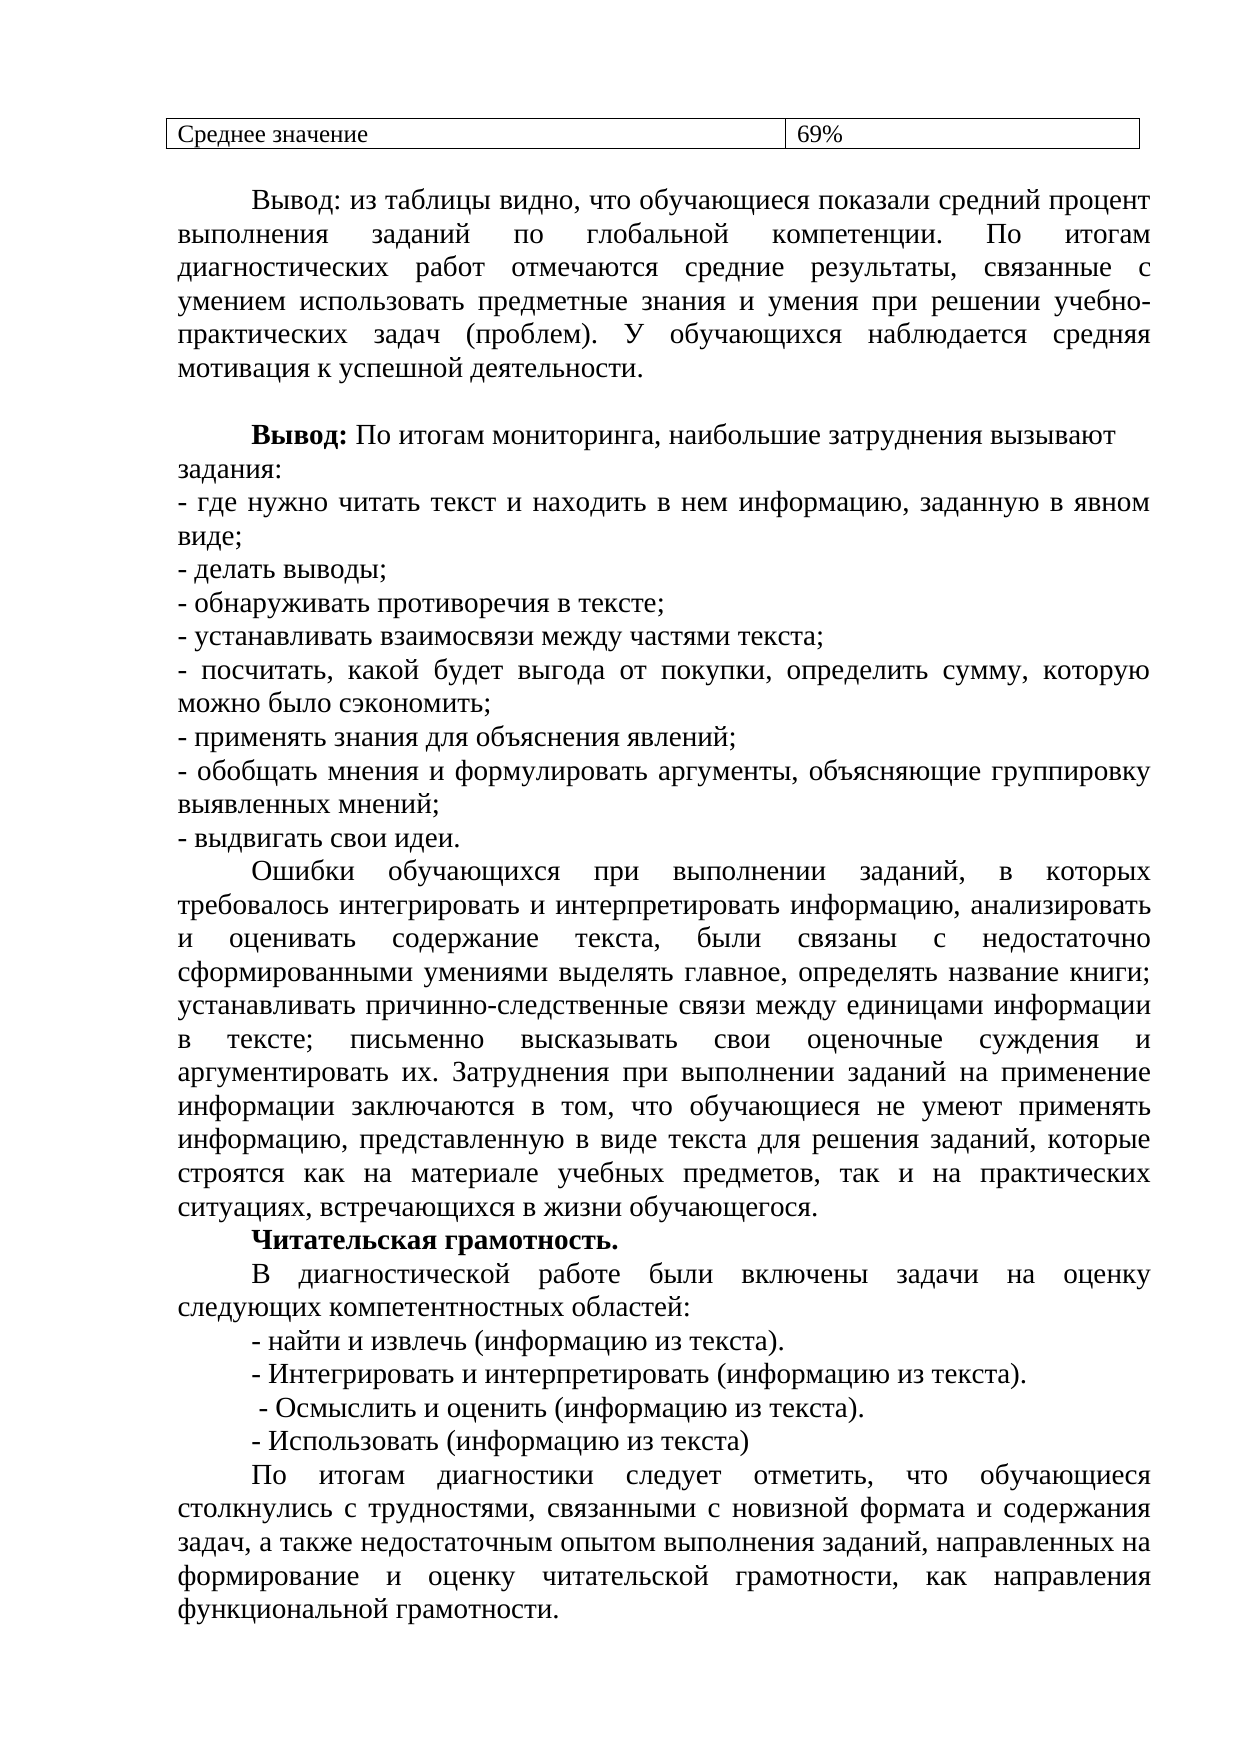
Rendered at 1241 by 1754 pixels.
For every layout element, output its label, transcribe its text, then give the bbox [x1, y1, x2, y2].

list - устанавливать взаимосвязи между частями текста; [177, 618, 1152, 652]
list - обобщать мнения и формулировать аргументы, объясняющие группировку выявленных мнений; [177, 753, 1152, 820]
text - Осмыслить и оценить (информацию из текста). [177, 1390, 1152, 1423]
text Ошибки обучающихся при выполнении заданий, в которых требовалось интегрировать и интерпретировать информацию, анализировать и оценивать содержание текста, были связаны с недостаточно сформированными умениями выделять главное, определять название книги; устанавливать причинно-следственные связи между единицами информации в тексте; письменно высказывать свои оценочные суждения и аргументировать их. Затруднения при выполнении заданий на применение информации заключаются в том, что обучающиеся не умеют применять информацию, представленную в виде текста для решения заданий, которые строятся как на материале учебных предметов, так и на практических ситуациях, встречающихся в жизни обучающегося. [177, 853, 1152, 1222]
table_cell Среднее значение [167, 119, 785, 148]
list - делать выводы; [177, 551, 1152, 585]
text - Интегрировать и интерпретировать (информацию из текста). [177, 1356, 1152, 1390]
text - Использовать (информацию из текста) [177, 1423, 1152, 1457]
table_cell 69% [786, 119, 1139, 148]
list - где нужно читать текст и находить в нем информацию, заданную в явном виде; [177, 484, 1152, 551]
text Вывод: из таблицы видно, что обучающиеся показали средний процент выполнения заданий по глобальной компетенции. По итогам диагностических работ отмечаются средние результаты, связанные с умением использовать предметные знания и умения при решении учебно-практических задач (проблем). У обучающихся наблюдается средняя мотивация к успешной деятельности. [177, 182, 1152, 384]
list - применять знания для объяснения явлений; [177, 719, 1152, 753]
text Читательская грамотность. [177, 1222, 1152, 1256]
text - найти и извлечь (информацию из текста). [177, 1323, 1152, 1356]
list - посчитать, какой будет выгода от покупки, определить сумму, которую можно было сэкономить; [177, 652, 1152, 719]
list - обнаруживать противоречия в тексте; [177, 585, 1152, 618]
text По итогам диагностики следует отметить, что обучающиеся столкнулись с трудностями, связанными с новизной формата и содержания задач, а также недостаточным опытом выполнения заданий, направленных на формирование и оценку читательской грамотности, как направления функциональной грамотности. [177, 1457, 1152, 1625]
text Вывод: По итогам мониторинга, наибольшие затруднения вызывают задания: [177, 417, 1152, 484]
list - выдвигать свои идеи. [177, 820, 1152, 853]
text В диагностической работе были включены задачи на оценку следующих компетентностных областей: [177, 1256, 1152, 1323]
